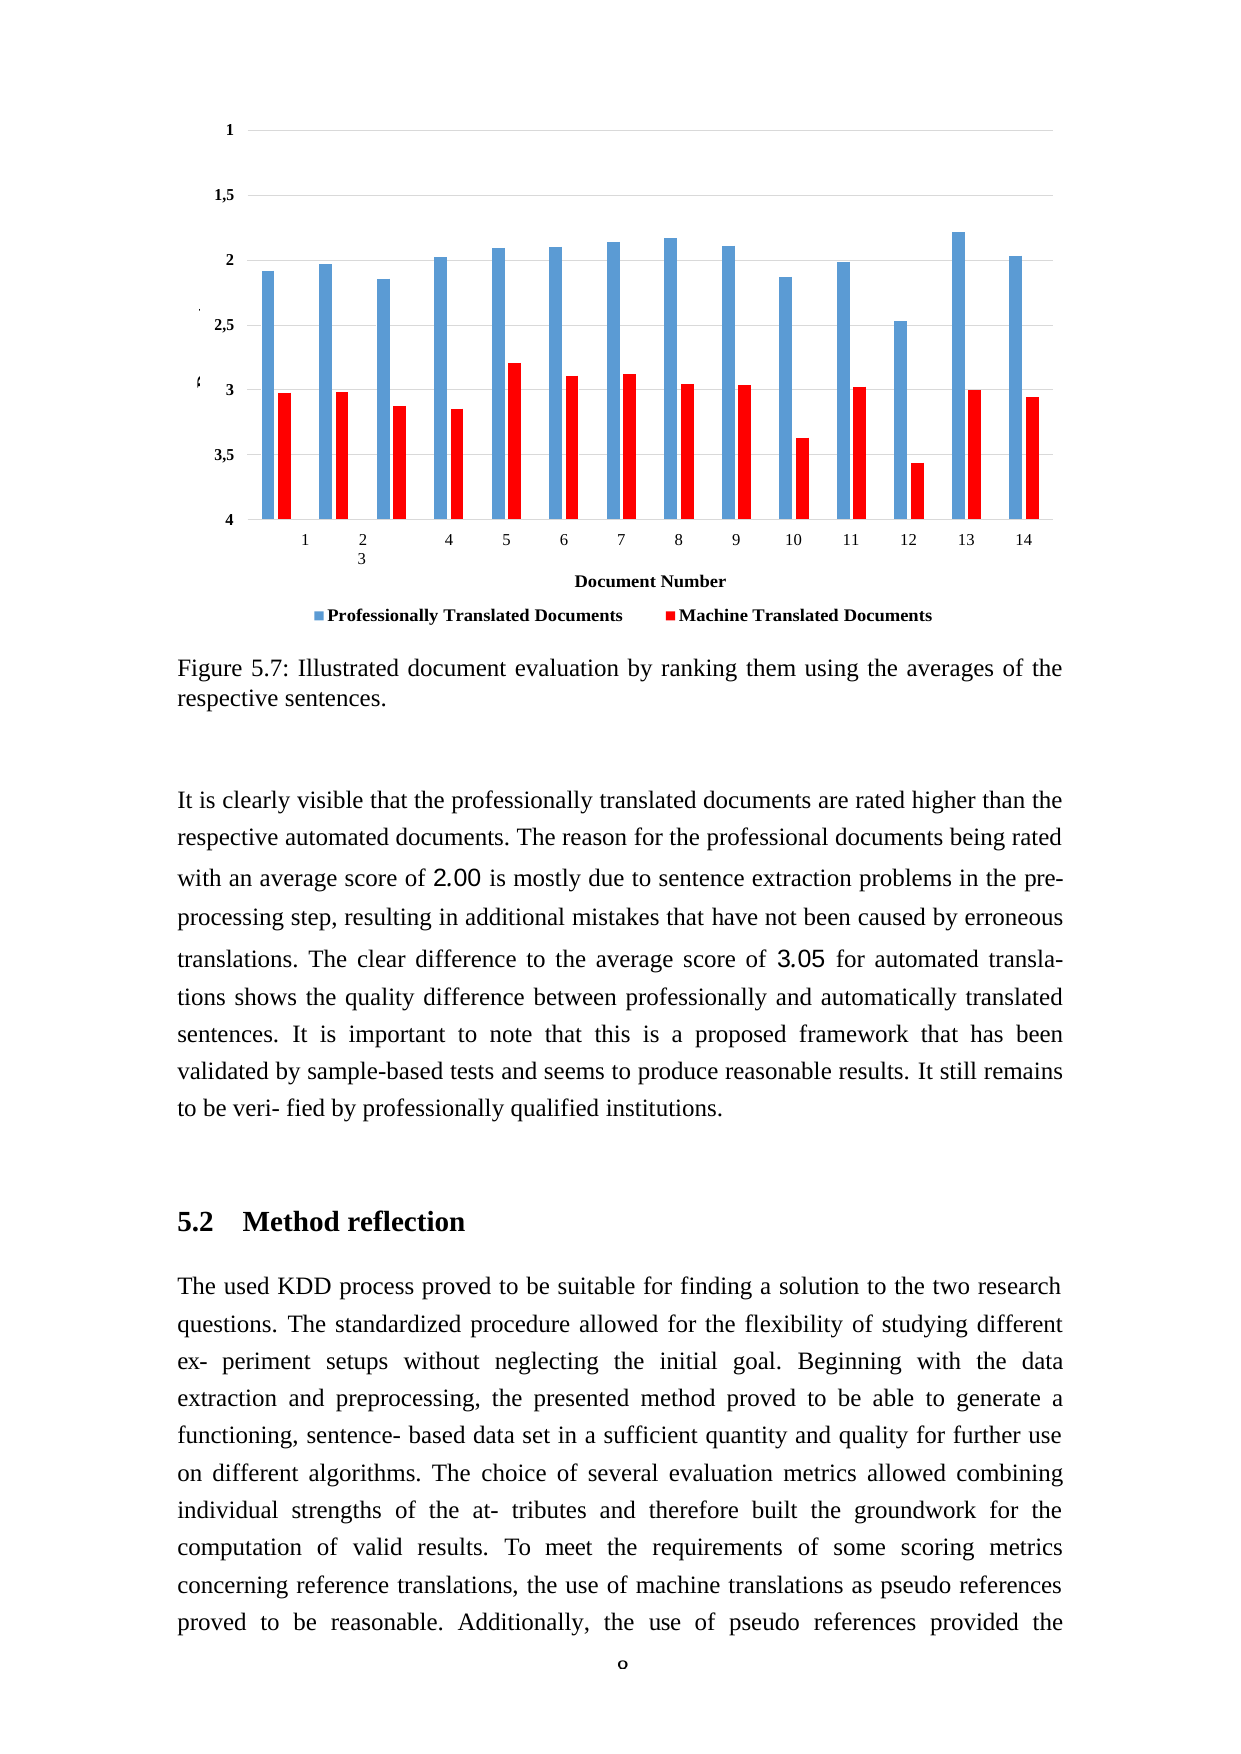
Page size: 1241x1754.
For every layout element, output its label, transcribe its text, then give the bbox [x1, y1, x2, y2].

text Figure 5.7: Illustrated document evaluation by ranking them using the averages of the respective sentences. [177, 653, 1063, 712]
text 3 [0, 380, 234, 399]
text Document Number [119, 571, 1181, 591]
text It is clearly visible that the professionally translated documents are rated higher than the respective automated documents. The reason for the professional documents being rated with an average score of 2.00 is mostly due to sentence extraction problems in the pre- processing step, resulting in additional mistakes that have not been caused by erroneous translations. The clear difference to the average score of 3.05 for automated transla- tions shows the quality difference between professionally and automatically translated sentences. It is important to note that this is a proposed framework that has been validated by sample-based tests and seems to produce reasonable results. It still remains to be veri- fied by professionally qualified institutions. [177, 785, 1063, 1122]
text 1,5 [0, 185, 234, 204]
text 4 5 6 [444, 529, 568, 549]
text 1 [0, 120, 234, 139]
text 4 [63, 510, 395, 529]
subtitle Method reflection [177, 1204, 1240, 1238]
text 3,5 [0, 445, 234, 464]
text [177, 1271, 1063, 1636]
text 2,5 [0, 315, 234, 334]
text 1 2 3 [272, 529, 395, 568]
text 2 [0, 250, 234, 269]
text 10 11 12 13 14 [785, 529, 1240, 549]
text 7 8 9 [617, 529, 740, 549]
text Professionally Translated Documents Machine Translated Documents [19, 605, 1240, 626]
